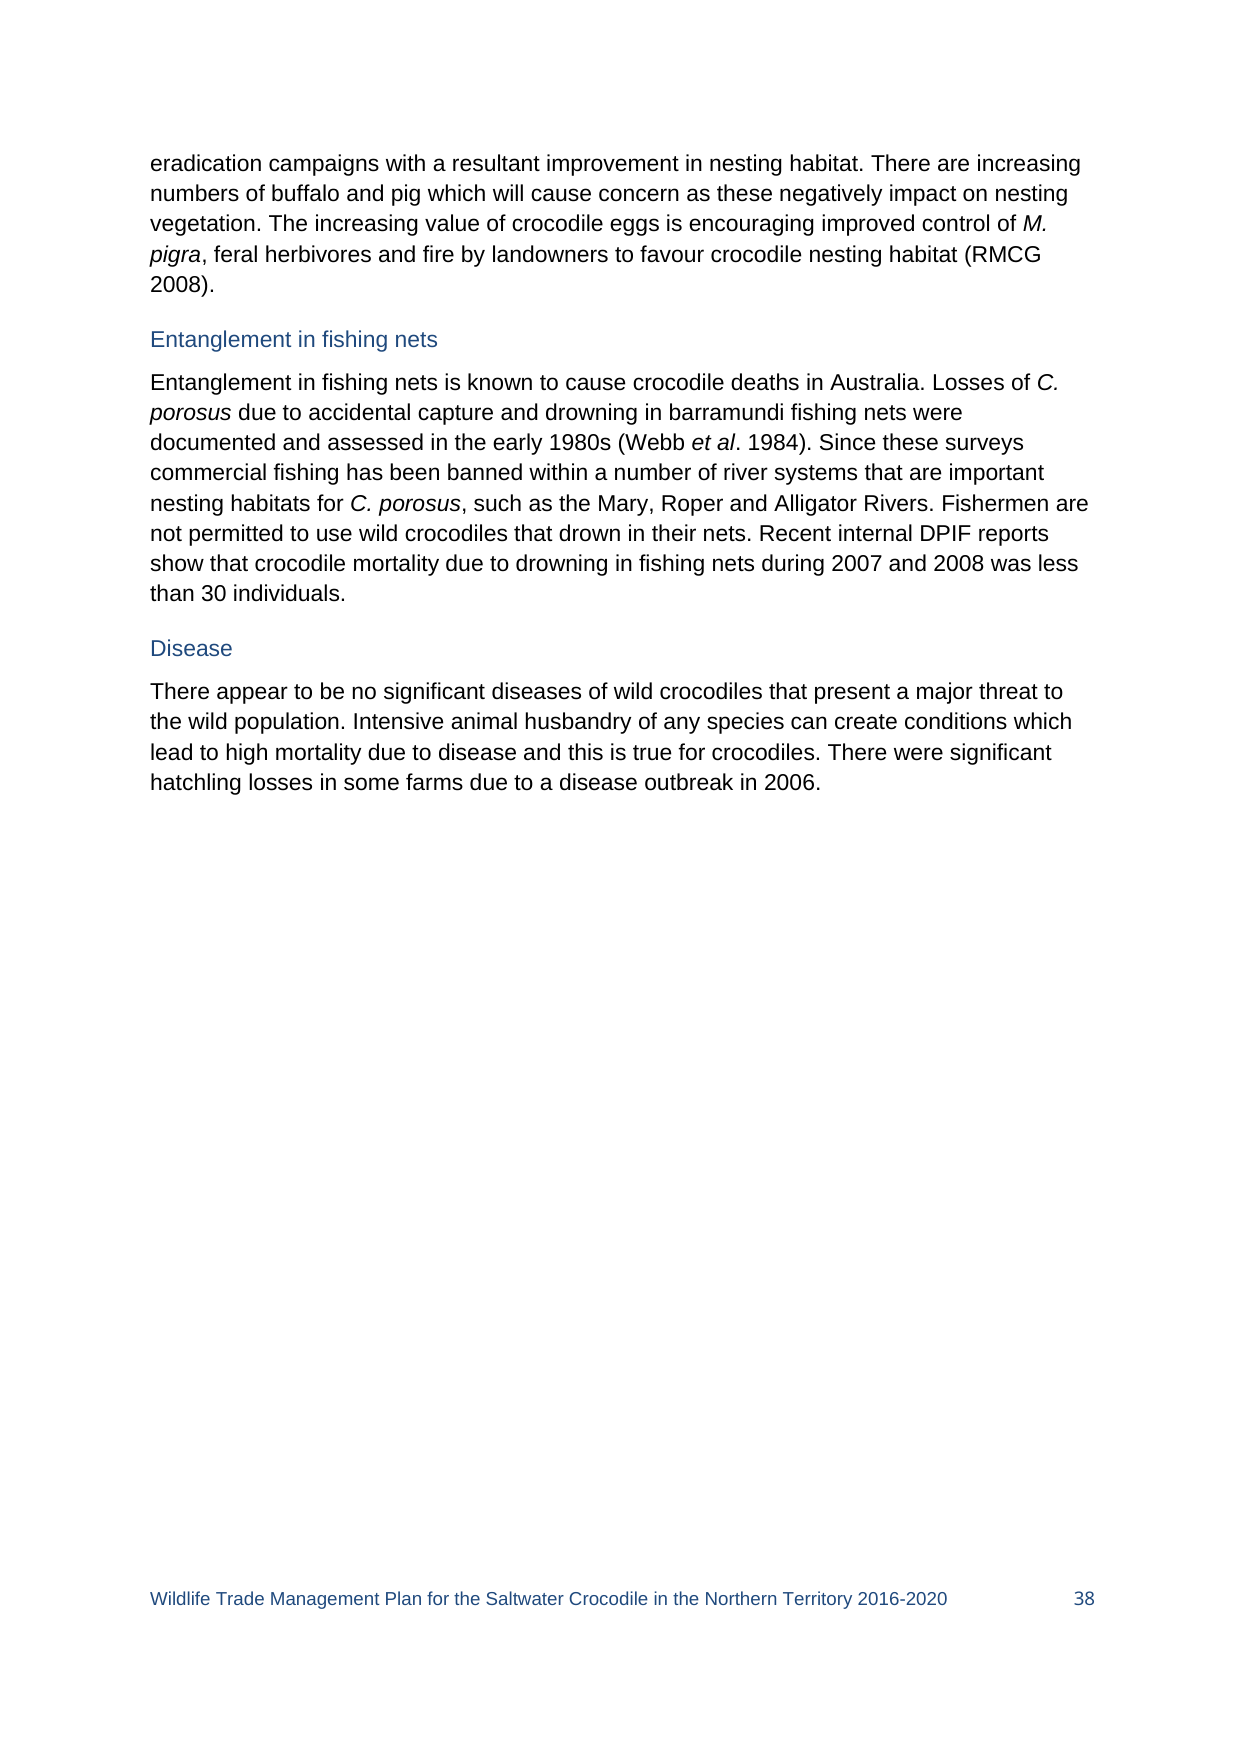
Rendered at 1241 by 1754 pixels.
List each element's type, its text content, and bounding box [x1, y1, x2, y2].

text Entanglement in fishing nets is known to cause crocodile deaths in Australia. Losses of C. porosus due to accidental capture and drowning in barramundi fishing nets were documented and assessed in the early 1980s (Webb et al. 1984). Since these surveys commercial fishing has been banned within a number of river systems that are important nesting habitats for C. porosus, such as the Mary, Roper and Alligator Rivers. Fishermen are not permitted to use wild crocodiles that drown in their nets. Recent internal DPIF reports show that crocodile mortality due to drowning in fishing nets during 2007 and 2008 was less than 30 individuals. [150, 369, 1090, 607]
subtitle Disease [150, 635, 1090, 662]
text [150, 150, 1090, 297]
subtitle Entanglement in fishing nets [150, 326, 1090, 352]
text There appear to be no significant diseases of wild crocodiles that present a major threat to the wild population. Intensive animal husbandry of any species can create conditions which lead to high mortality due to disease and this is true for crocodiles. There were significant hatchling losses in some farms due to a disease outbreak in 2006. [150, 678, 1090, 795]
